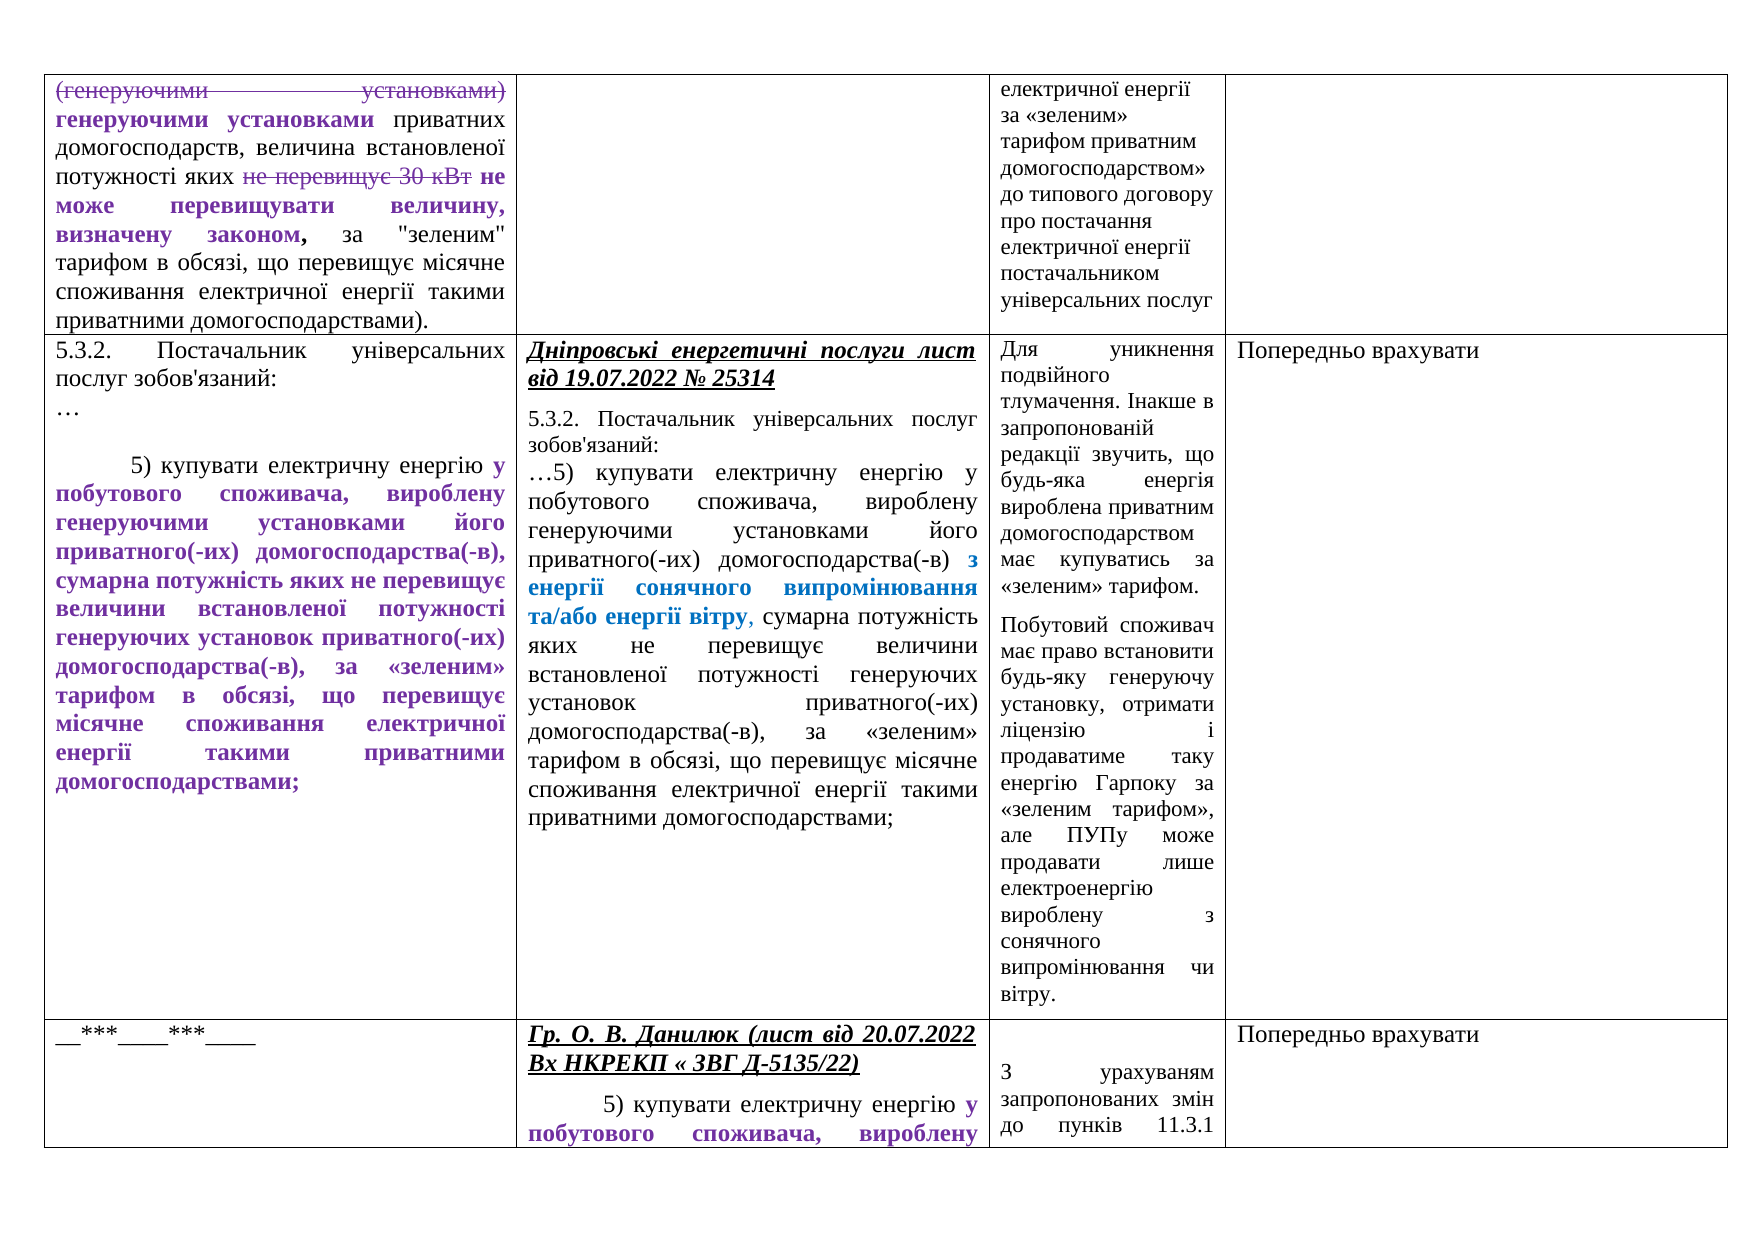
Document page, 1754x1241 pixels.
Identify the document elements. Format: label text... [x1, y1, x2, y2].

table_cell __***____***____ [45, 1020, 516, 1147]
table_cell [1226, 75, 1727, 334]
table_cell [1226, 1020, 1727, 1147]
table_cell Для уникнення подвійного тлумачення. Інакше в запропонованій редакції звучить, що будь-яка енергія вироблена приватним домогосподарством має купуватись за «зеленим» тарифом. Побутовий споживач має право встановити будь-яку генеруючу установку, отримати ліцензію і продаватиме таку енергію Гарпоку за «зеленим тарифом», але ПУПу може продавати лише електроенергію вироблену з сонячного випромінювання чи вітру. [990, 335, 1225, 1018]
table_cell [990, 1020, 1225, 1147]
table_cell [517, 1020, 989, 1147]
table_cell [517, 75, 989, 334]
table_cell Попередньо врахувати [1226, 335, 1727, 1018]
table_cell 5.3.2. Постачальник універсальних послуг зобов'язаний: … 5) купувати електричну енергію у побутового споживача, вироблену генеруючими установками його приватного(-их) домогосподарства(-в), сумарна потужність яких не перевищує величини встановленої потужності генеруючих установок приватного(-их) домогосподарства(-в), за «зеленим» тарифом в обсязі, що перевищує місячне споживання електричної енергії такими приватними домогосподарствами; [45, 335, 516, 1018]
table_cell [45, 75, 516, 334]
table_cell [990, 75, 1225, 334]
table_cell Дніпровські енергетичні послуги лист від 19.07.2022 № 25314 5.3.2. Постачальник універсальних послуг зобов'язаний: …5) купувати електричну енергію у побутового споживача, вироблену генеруючими установками його приватного(-их) домогосподарства(-в) з енергії сонячного випромінювання та/або енергії вітру, сумарна потужність яких не перевищує величини встановленої потужності генеруючих установок приватного(-их) домогосподарства(-в), за «зеленим» тарифом в обсязі, що перевищує місячне споживання електричної енергії такими приватними домогосподарствами; [517, 335, 989, 1018]
